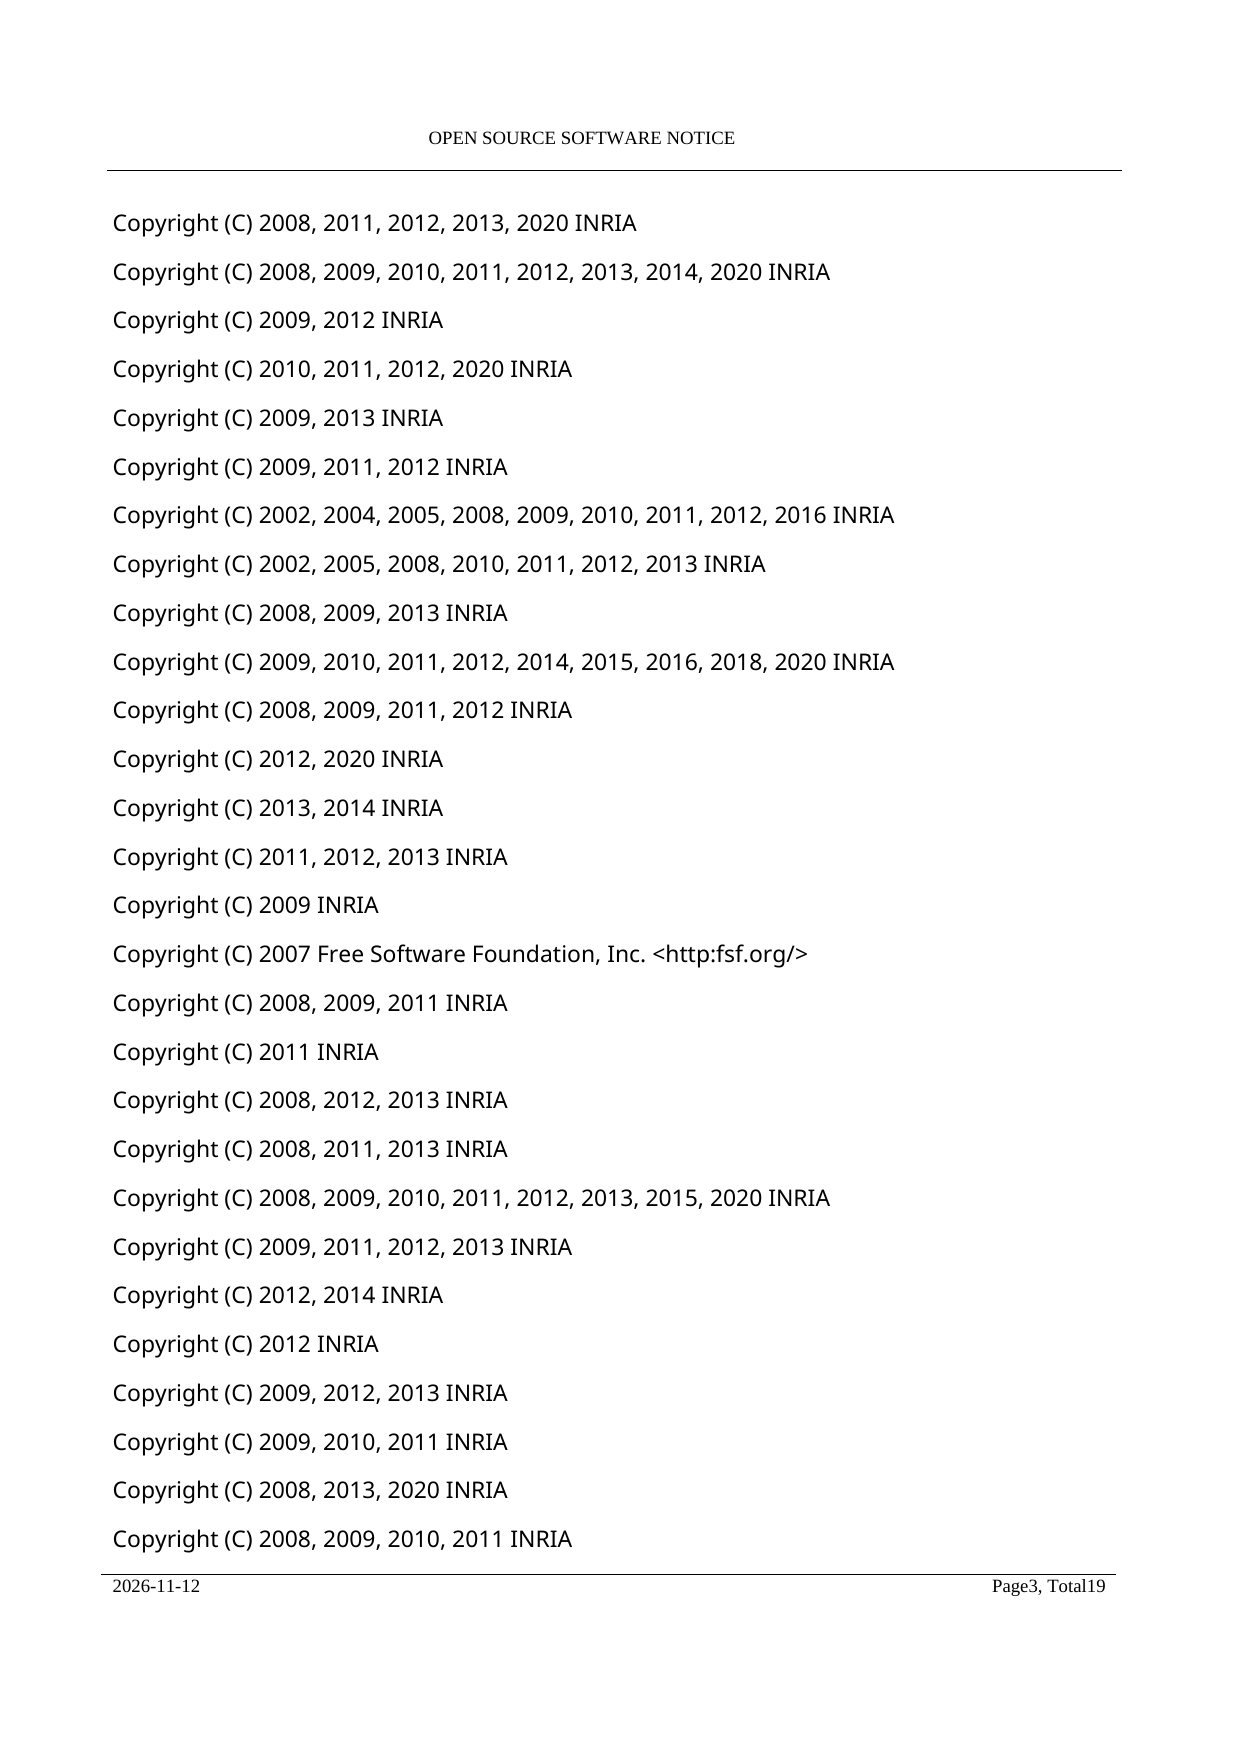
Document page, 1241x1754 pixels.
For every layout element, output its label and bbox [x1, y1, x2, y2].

text [112, 206, 1128, 1555]
